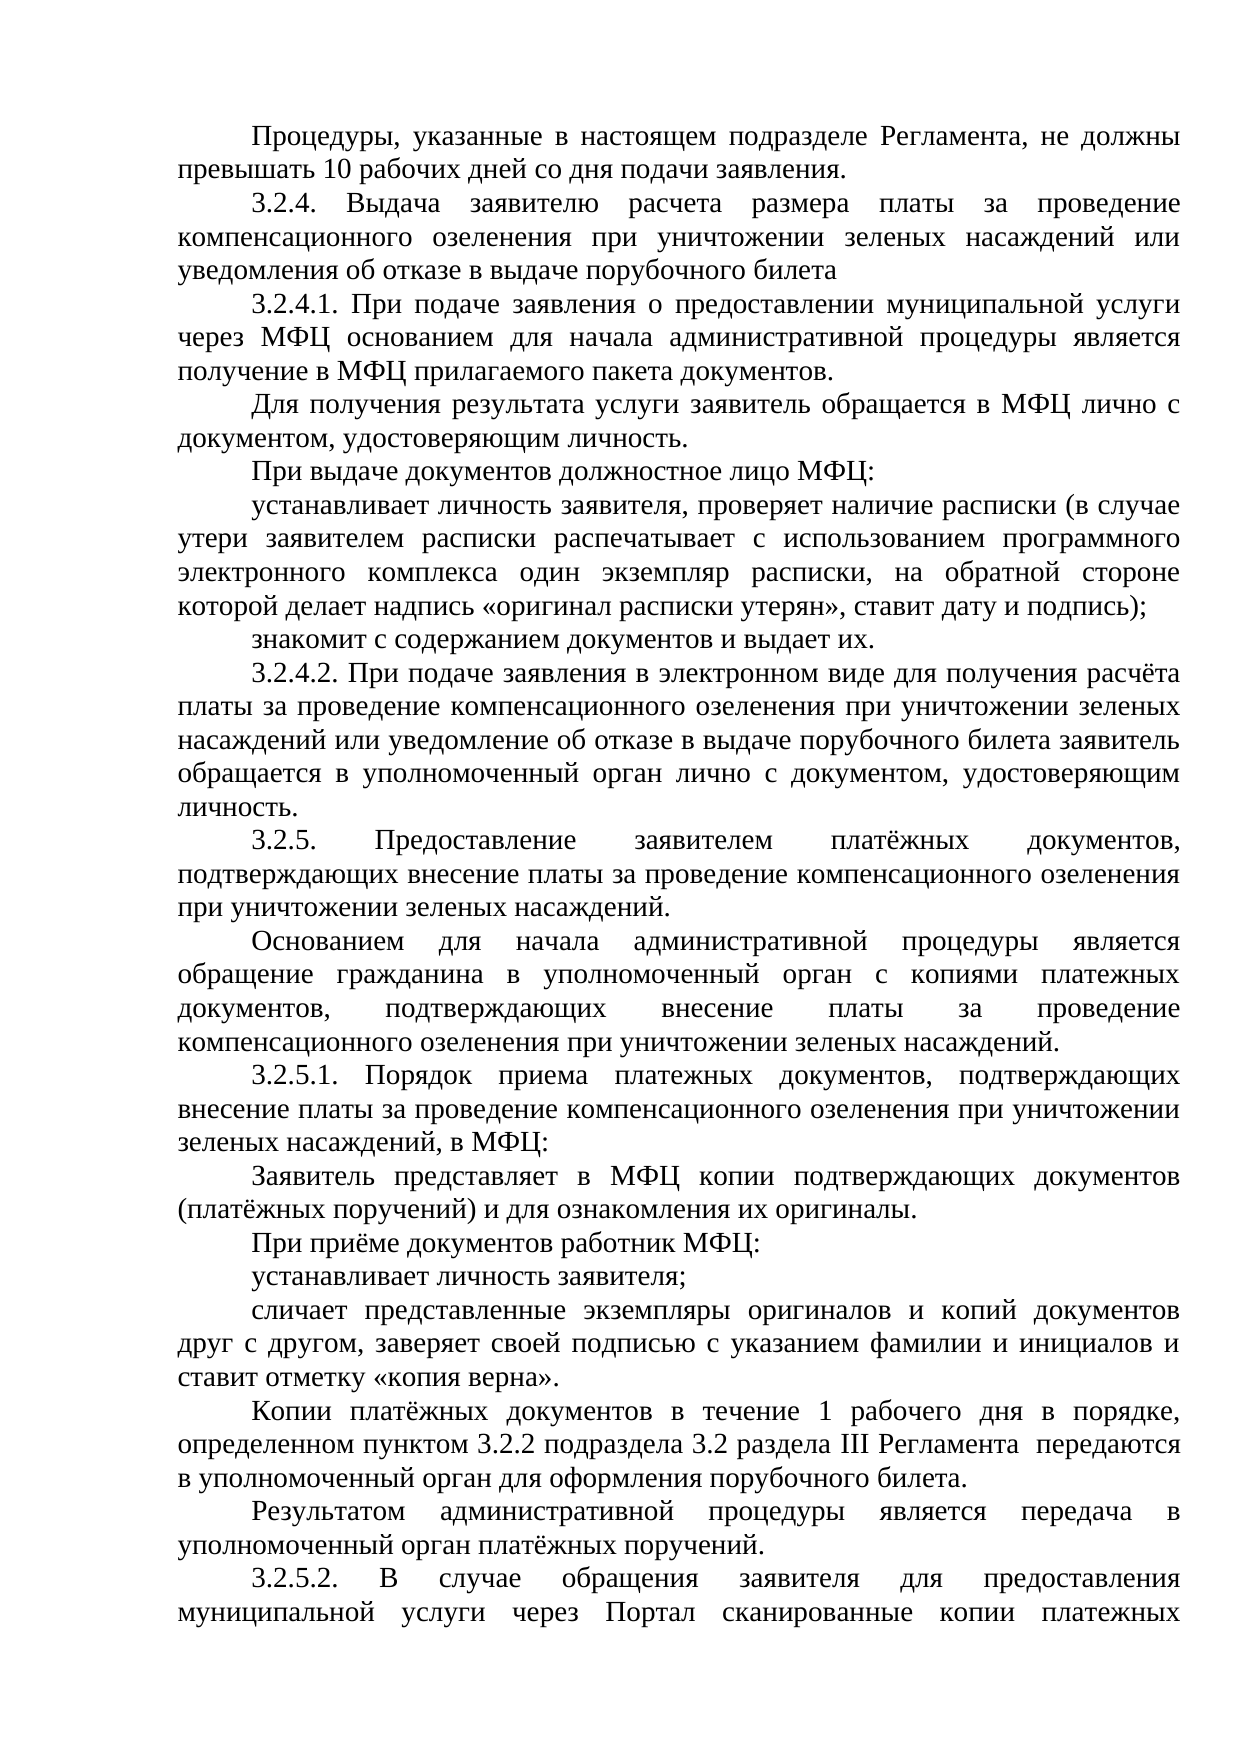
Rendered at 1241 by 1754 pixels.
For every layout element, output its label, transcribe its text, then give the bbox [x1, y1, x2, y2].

text устанавливает личность заявителя; [177, 1258, 1181, 1292]
text 3.2.5.1. Порядок приема платежных документов, подтверждающих внесение платы за проведение компенсационного озеленения при уничтожении зеленых насаждений, в МФЦ: [177, 1057, 1181, 1158]
text Процедуры, указанные в настоящем подразделе Регламента, не должны превышать 10 рабочих дней со дня подачи заявления. [177, 118, 1181, 185]
text При приёме документов работник МФЦ: [177, 1225, 1181, 1258]
text Заявитель представляет в МФЦ копии подтверждающих документов (платёжных поручений) и для ознакомления их оригиналы. [177, 1158, 1181, 1225]
text сличает представленные экземпляры оригиналов и копий документов друг с другом, заверяет своей подписью с указанием фамилии и инициалов и ставит отметку «копия верна». [177, 1292, 1181, 1393]
text Результатом административной процедуры является передача в уполномоченный орган платёжных поручений. [177, 1493, 1181, 1560]
text 3.2.4. Выдача заявителю расчета размера платы за проведение компенсационного озеленения при уничтожении зеленых насаждений или уведомления об отказе в выдаче порубочного билета [177, 185, 1181, 286]
text Основанием для начала административной процедуры является обращение гражданина в уполномоченный орган с копиями платежных документов, подтверждающих внесение платы за проведение компенсационного озеленения при уничтожении зеленых насаждений. [177, 923, 1181, 1057]
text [177, 1560, 1181, 1627]
text 3.2.5. Предоставление заявителем платёжных документов, подтверждающих внесение платы за проведение компенсационного озеленения при уничтожении зеленых насаждений. [177, 822, 1181, 923]
text Для получения результата услуги заявитель обращается в МФЦ лично с документом, удостоверяющим личность. [177, 386, 1181, 453]
text Копии платёжных документов в течение 1 рабочего дня в порядке, определенном пунктом 3.2.2 подраздела 3.2 раздела III Регламента передаются в уполномоченный орган для оформления порубочного билета. [177, 1393, 1181, 1493]
text устанавливает личность заявителя, проверяет наличие расписки (в случае утери заявителем расписки распечатывает с использованием программного электронного комплекса один экземпляр расписки, на обратной стороне которой делает надпись «оригинал расписки утерян», ставит дату и подпись); [177, 487, 1181, 621]
text знакомит с содержанием документов и выдает их. [177, 621, 1181, 655]
text 3.2.4.2. При подаче заявления в электронном виде для получения расчёта платы за проведение компенсационного озеленения при уничтожении зеленых насаждений или уведомление об отказе в выдаче порубочного билета заявитель обращается в уполномоченный орган лично с документом, удостоверяющим личность. [177, 655, 1181, 822]
text При выдаче документов должностное лицо МФЦ: [177, 453, 1181, 487]
text 3.2.4.1. При подаче заявления о предоставлении муниципальной услуги через МФЦ основанием для начала административной процедуры является получение в МФЦ прилагаемого пакета документов. [177, 286, 1181, 386]
